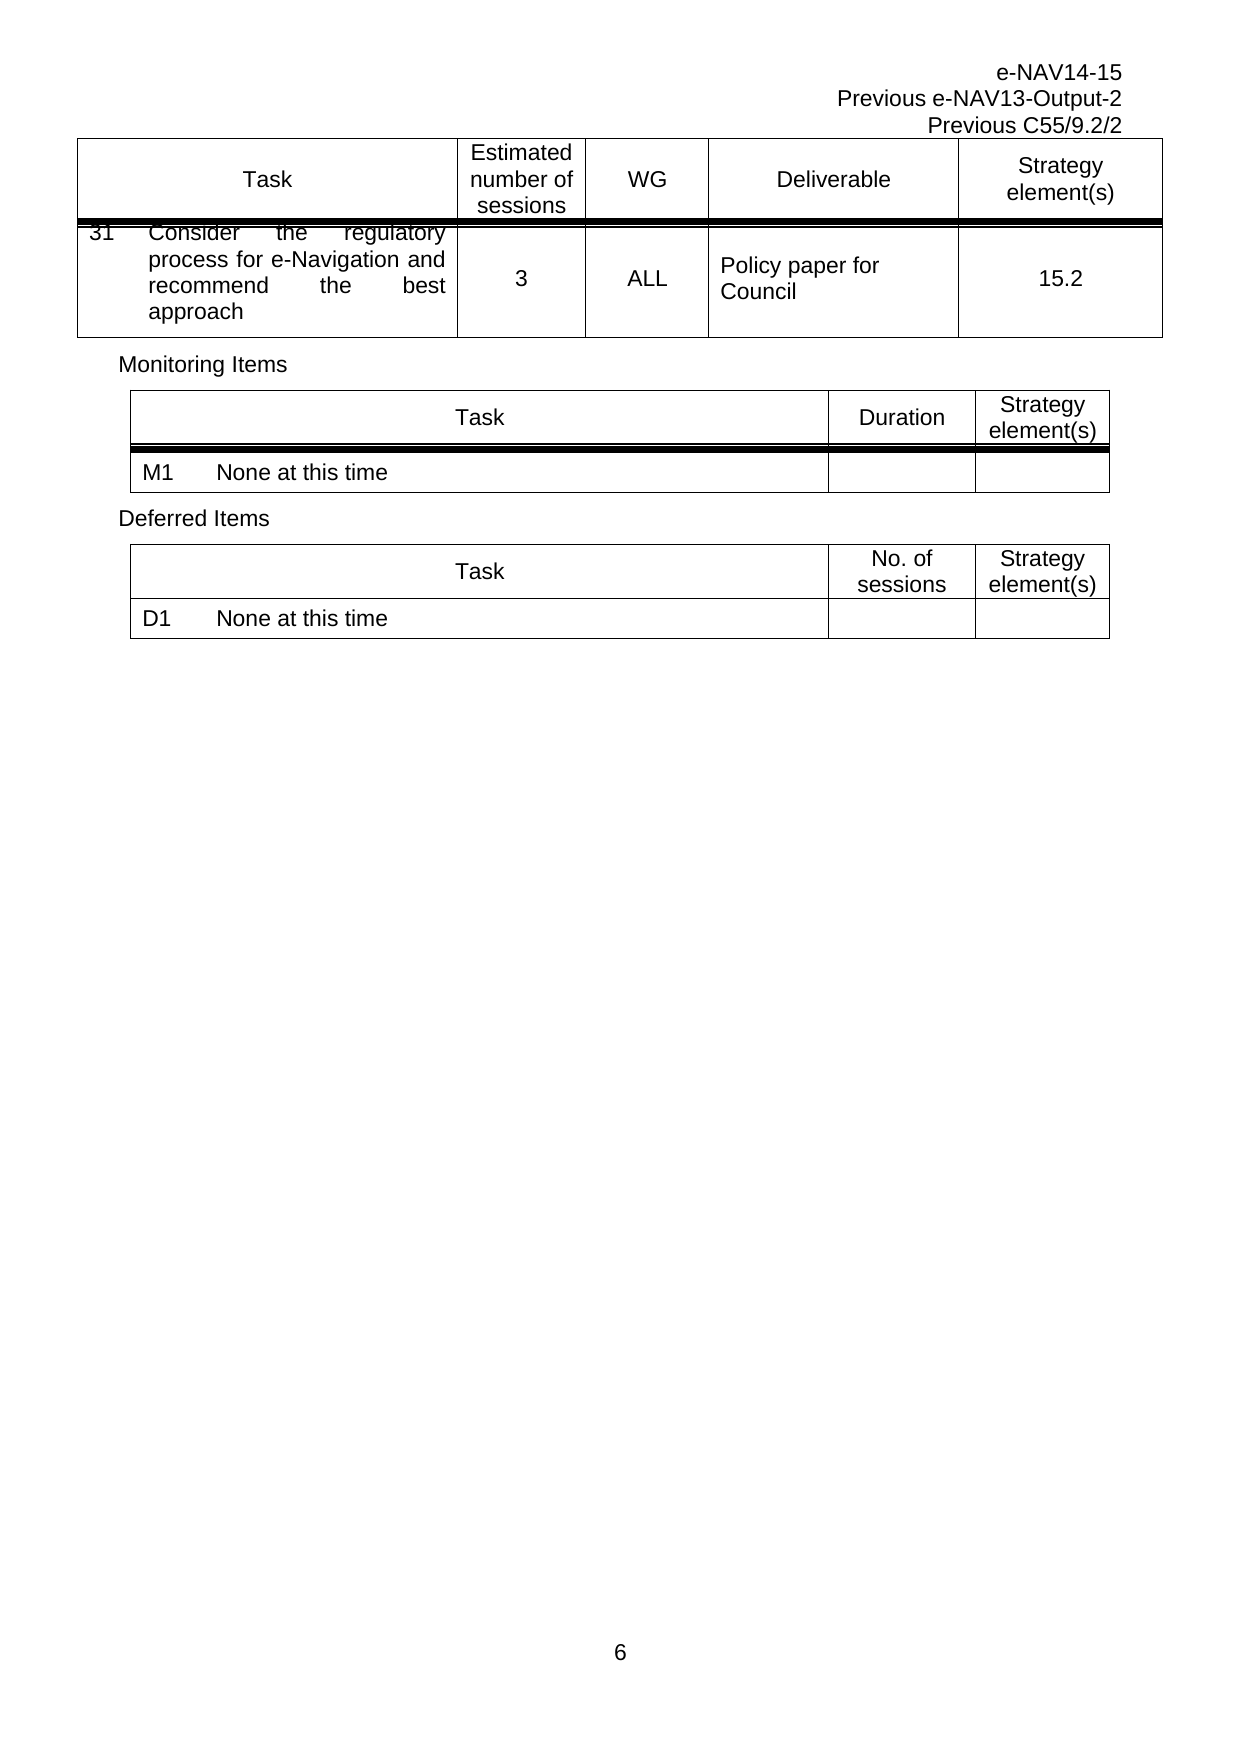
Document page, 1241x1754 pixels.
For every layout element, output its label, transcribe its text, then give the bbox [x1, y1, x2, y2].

table_header Estimated number of sessions [458, 139, 585, 218]
text Monitoring Items [118, 351, 1122, 377]
table_header Strategy element(s) [959, 139, 1162, 218]
table_cell M1 None at this time [131, 453, 828, 492]
table_header Task [131, 545, 828, 598]
table_cell 3 [458, 228, 585, 337]
table_cell D1 None at this time [131, 599, 828, 638]
table_cell ALL [586, 228, 708, 337]
table_header Deliverable [709, 139, 958, 218]
table_header WG [586, 139, 708, 218]
text Deferred Items [118, 505, 1122, 531]
table_cell [829, 599, 975, 638]
table_header Strategy element(s) [976, 545, 1109, 598]
table_cell [829, 453, 975, 492]
table_header Task [131, 391, 828, 443]
table_cell [976, 599, 1109, 638]
table_header Strategy element(s) [976, 391, 1109, 443]
table_cell Consider the regulatory process for e-Navigation and recommend the best approach [78, 228, 457, 337]
table_header Duration [829, 391, 975, 443]
table_cell 15.2 [959, 228, 1162, 337]
table_cell [976, 453, 1109, 492]
table_header No. of sessions [829, 545, 975, 598]
table_header Task [78, 139, 457, 218]
table_cell Policy paper for Council [709, 228, 958, 337]
